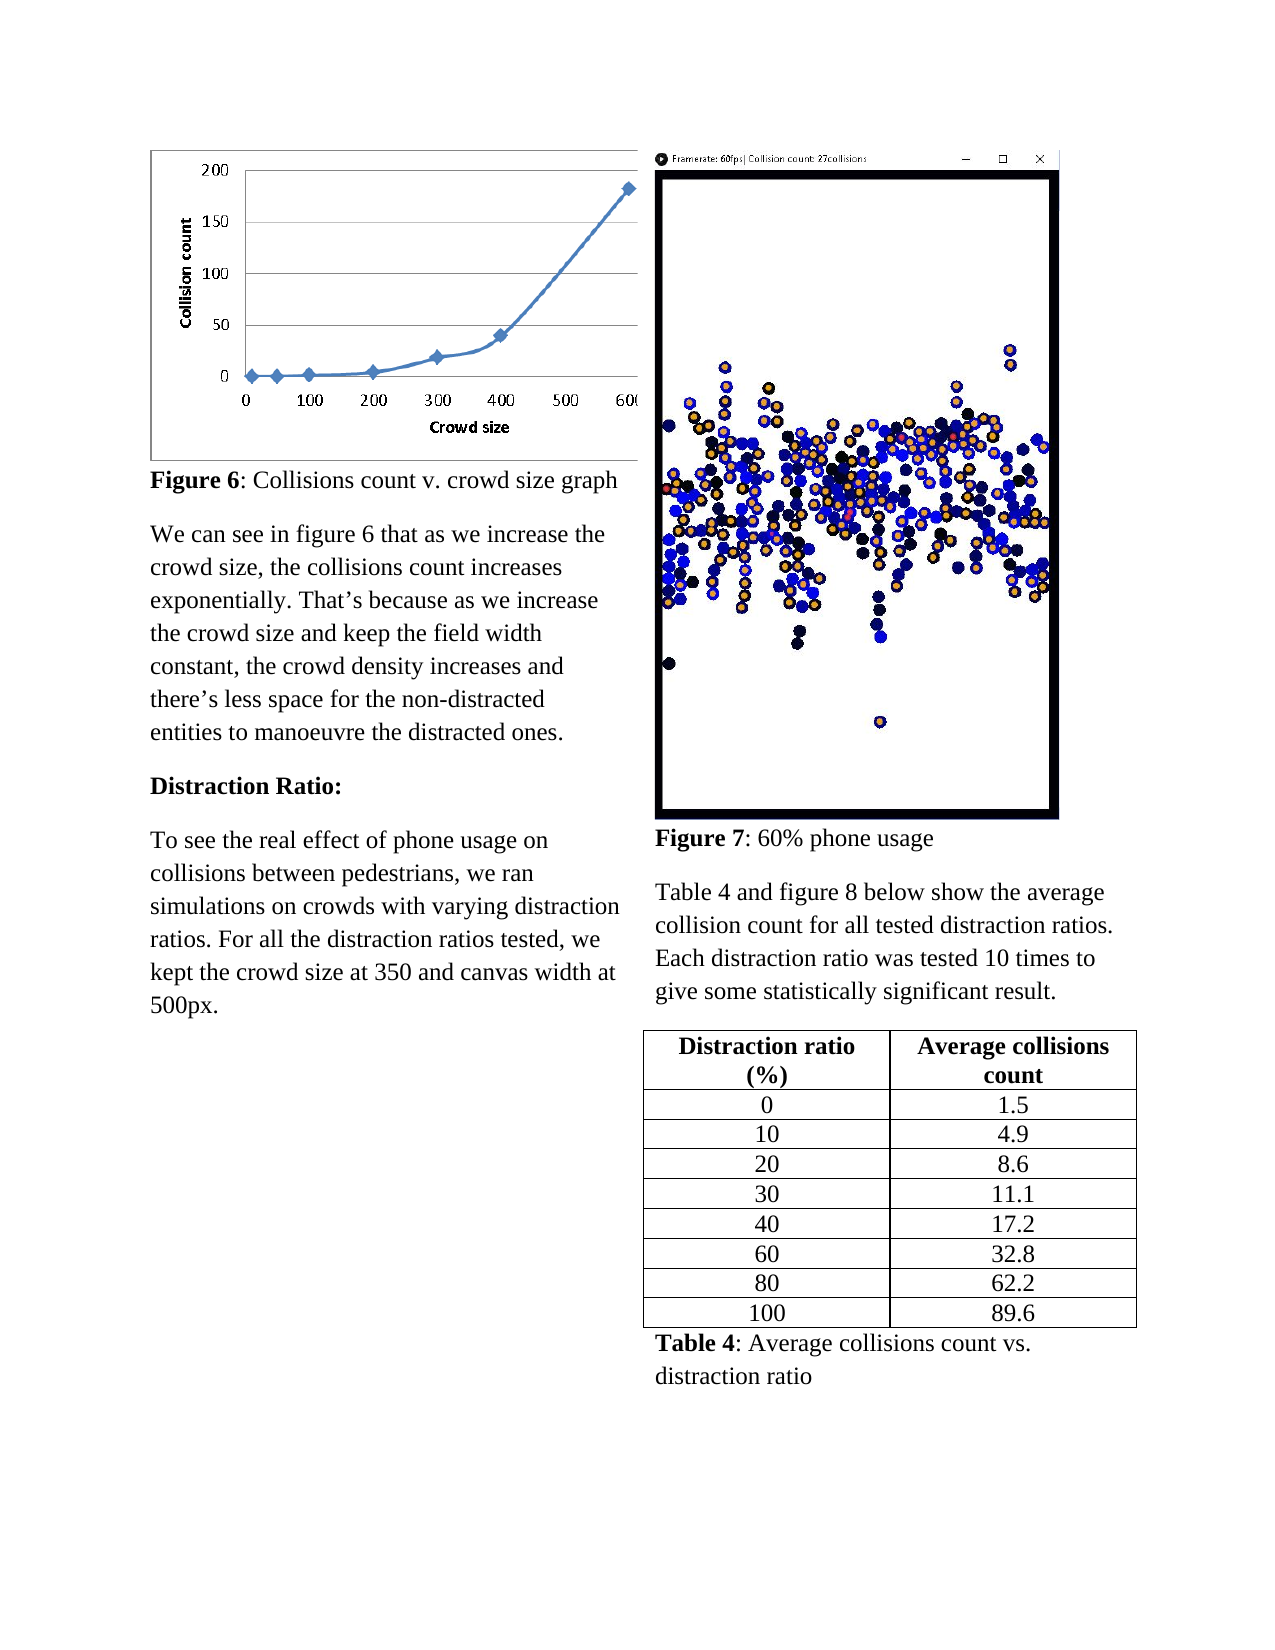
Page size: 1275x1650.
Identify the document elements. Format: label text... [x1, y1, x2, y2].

table_header Average collisions count [891, 1031, 1136, 1089]
table_cell 8.6 [891, 1149, 1136, 1178]
text To see the real effect of phone usage on collisions between pedestrians, we ran simulations on crowds with varying distraction ratios. For all the distraction ratios tested, we kept the crowd size at 350 and canvas width at 500px. [150, 825, 620, 1018]
table_header Distraction ratio (%) [644, 1031, 889, 1089]
table_cell 32.8 [891, 1239, 1136, 1267]
text Table 4 and figure 8 below show the average collision count for all tested distraction ratios. Each distraction ratio was tested 10 times to give some statistically significant result. [655, 877, 1125, 1005]
table_cell 100 [644, 1298, 889, 1327]
text Figure 6: Collisions count v. crowd size graph [150, 465, 620, 494]
table_cell 80 [644, 1269, 889, 1297]
text We can see in figure 6 that as we increase the crowd size, the collisions count increases exponentially. That’s because as we increase the crowd size and keep the field width constant, the crowd density increases and there’s less space for the non-distracted entities to manoeuvre the distracted ones. [150, 519, 620, 746]
table_cell 10 [644, 1120, 889, 1148]
table_cell 4.9 [891, 1120, 1136, 1148]
table_cell 0 [644, 1090, 889, 1118]
table_cell 17.2 [891, 1209, 1136, 1238]
table_cell 89.6 [891, 1298, 1136, 1327]
picture [150, 150, 638, 461]
text Distraction Ratio: [150, 771, 620, 799]
table_cell 40 [644, 1209, 889, 1238]
picture [654, 150, 1060, 820]
table_cell 60 [644, 1239, 889, 1267]
table_cell 30 [644, 1179, 889, 1208]
table_cell 20 [644, 1149, 889, 1178]
table_cell 1.5 [891, 1090, 1136, 1118]
table_cell 11.1 [891, 1179, 1136, 1208]
table_cell 62.2 [891, 1269, 1136, 1297]
text Table 4: Average collisions count vs. distraction ratio [655, 1328, 1125, 1390]
text Figure 7: 60% phone usage [655, 823, 1125, 852]
